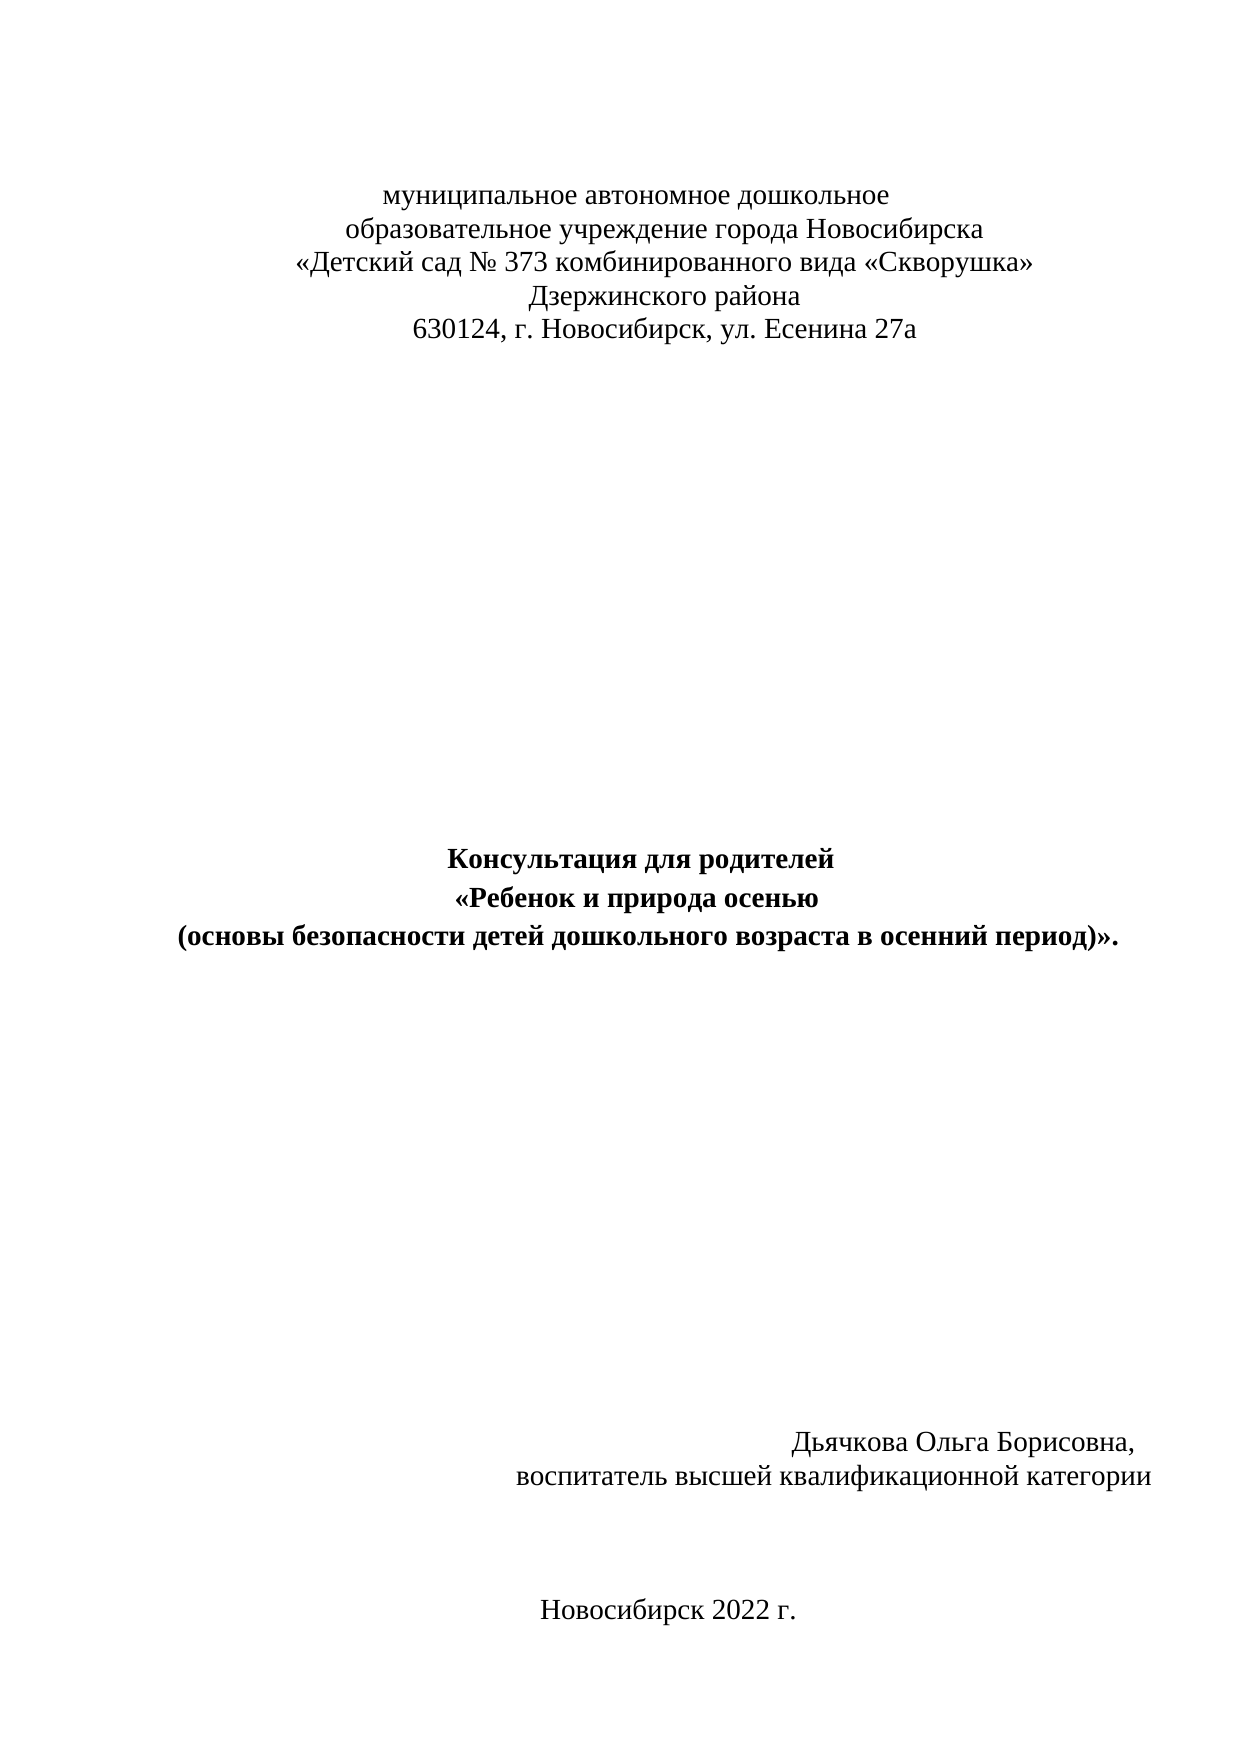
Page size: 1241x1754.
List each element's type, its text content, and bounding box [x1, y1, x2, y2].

text (основы безопасности детей дошкольного возраста в осенний период)». [177, 918, 1152, 952]
text муниципальное автономное дошкольное [177, 177, 1152, 211]
text «Ребенок и природа осенью [177, 880, 1152, 913]
text Новосибирск 2022 г. [177, 1592, 1152, 1626]
text воспитатель высшей квалификационной категории [177, 1458, 1152, 1492]
text 630124, г. Новосибирск, ул. Есенина 27а [177, 312, 1152, 345]
text «Детский сад № 373 комбинированного вида «Скворушка» [177, 244, 1152, 278]
text Консультация для родителей [177, 841, 1152, 875]
text образовательное учреждение города Новосибирска [177, 211, 1152, 244]
text Дьячкова Ольга Борисовна, [177, 1424, 1152, 1458]
text Дзержинского района [177, 278, 1152, 312]
